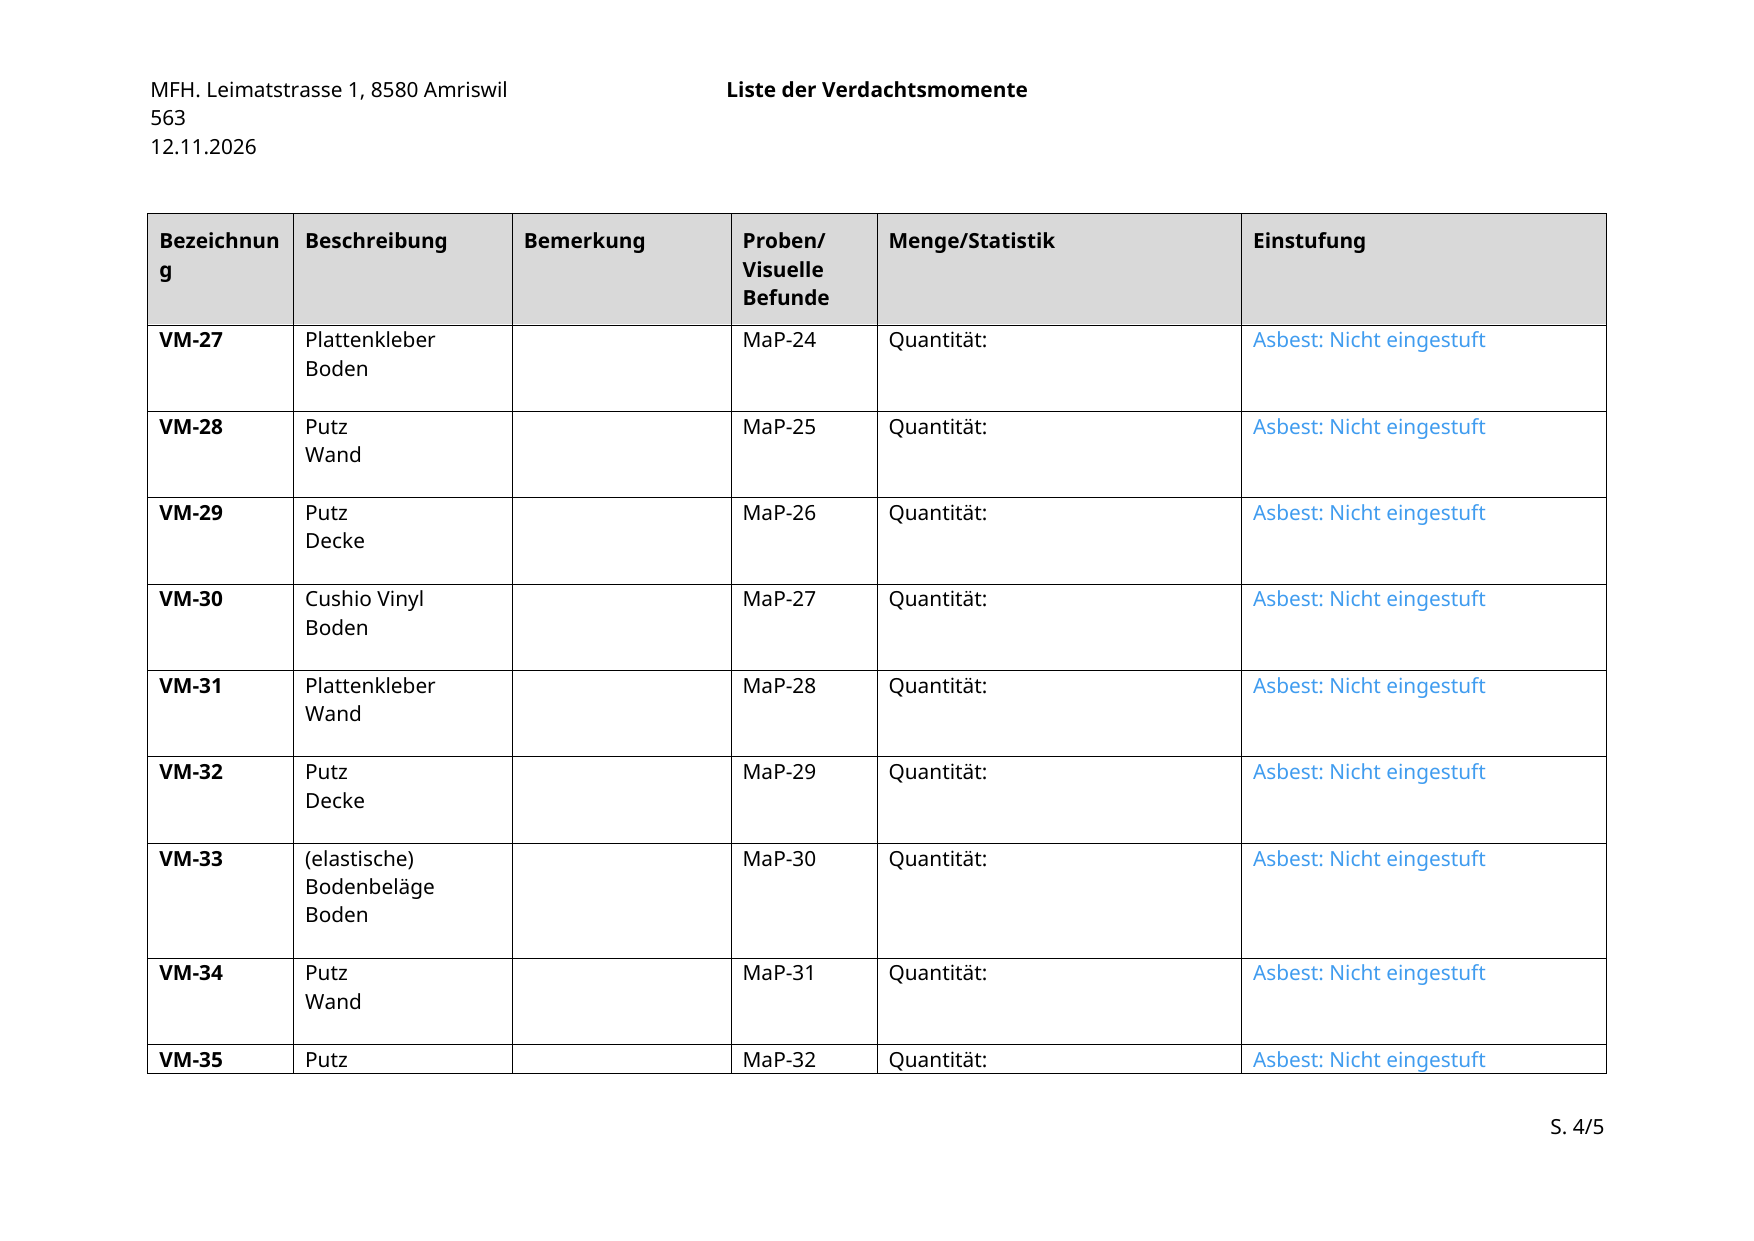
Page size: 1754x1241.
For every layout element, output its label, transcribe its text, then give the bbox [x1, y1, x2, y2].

table_header Bemerkung [513, 214, 731, 324]
table_cell Plattenkleber Wand [294, 671, 512, 756]
table_cell Quantität: [878, 671, 1241, 756]
table_cell Asbest: Nicht eingestuft [1242, 498, 1606, 583]
table_cell VM-27 [148, 326, 293, 411]
table_cell Quantität: [878, 1045, 1241, 1073]
table_cell MaP-25 [732, 412, 877, 497]
table_cell MaP-32 [732, 1045, 877, 1073]
table_header Menge/Statistik [878, 214, 1241, 324]
table_cell Quantität: [878, 959, 1241, 1044]
table_cell Quantität: [878, 844, 1241, 957]
table_cell VM-30 [148, 585, 293, 670]
table_cell Putz Decke [294, 1045, 512, 1073]
table_cell [513, 412, 731, 497]
table_cell Putz Decke [294, 498, 512, 583]
table_cell VM-31 [148, 671, 293, 756]
table_header Einstufung [1242, 214, 1606, 324]
table_cell [513, 671, 731, 756]
table_cell Plattenkleber Boden [294, 326, 512, 411]
table_cell Putz Wand [294, 412, 512, 497]
table_cell Quantität: [878, 498, 1241, 583]
table_cell VM-34 [148, 959, 293, 1044]
table_cell MaP-26 [732, 498, 877, 583]
table_cell Quantität: [878, 585, 1241, 670]
table_cell MaP-29 [732, 757, 877, 843]
table_cell Quantität: [878, 757, 1241, 843]
table_cell VM-33 [148, 844, 293, 957]
table_header Beschreibung [294, 214, 512, 324]
table_cell Asbest: Nicht eingestuft [1242, 1045, 1606, 1073]
table_header Bezeichnung [148, 214, 293, 324]
table_cell MaP-31 [732, 959, 877, 1044]
table_cell Cushio Vinyl Boden [294, 585, 512, 670]
table_cell Asbest: Nicht eingestuft [1242, 671, 1606, 756]
table_cell VM-35 [148, 1045, 293, 1073]
table_cell [513, 757, 731, 843]
table_cell [513, 844, 731, 957]
table_cell VM-32 [148, 757, 293, 843]
table_cell VM-29 [148, 498, 293, 583]
table_cell [513, 326, 731, 411]
table_cell [513, 498, 731, 583]
table_cell MaP-28 [732, 671, 877, 756]
table_header Proben/Visuelle Befunde [732, 214, 877, 324]
table_cell Asbest: Nicht eingestuft [1242, 412, 1606, 497]
table_cell Quantität: [878, 326, 1241, 411]
table_cell VM-28 [148, 412, 293, 497]
table_cell Putz Wand [294, 959, 512, 1044]
table_cell [513, 959, 731, 1044]
table_cell [513, 585, 731, 670]
table_cell MaP-27 [732, 585, 877, 670]
table_cell Asbest: Nicht eingestuft [1242, 326, 1606, 411]
table_cell Asbest: Nicht eingestuft [1242, 585, 1606, 670]
table_cell [513, 1045, 731, 1073]
table_cell Quantität: [878, 412, 1241, 497]
table_cell (elastische) Bodenbeläge Boden [294, 844, 512, 957]
table_cell MaP-30 [732, 844, 877, 957]
table_cell MaP-24 [732, 326, 877, 411]
table_cell Putz Decke [294, 757, 512, 843]
table_cell Asbest: Nicht eingestuft [1242, 757, 1606, 843]
table_cell Asbest: Nicht eingestuft [1242, 844, 1606, 957]
table_cell Asbest: Nicht eingestuft [1242, 959, 1606, 1044]
